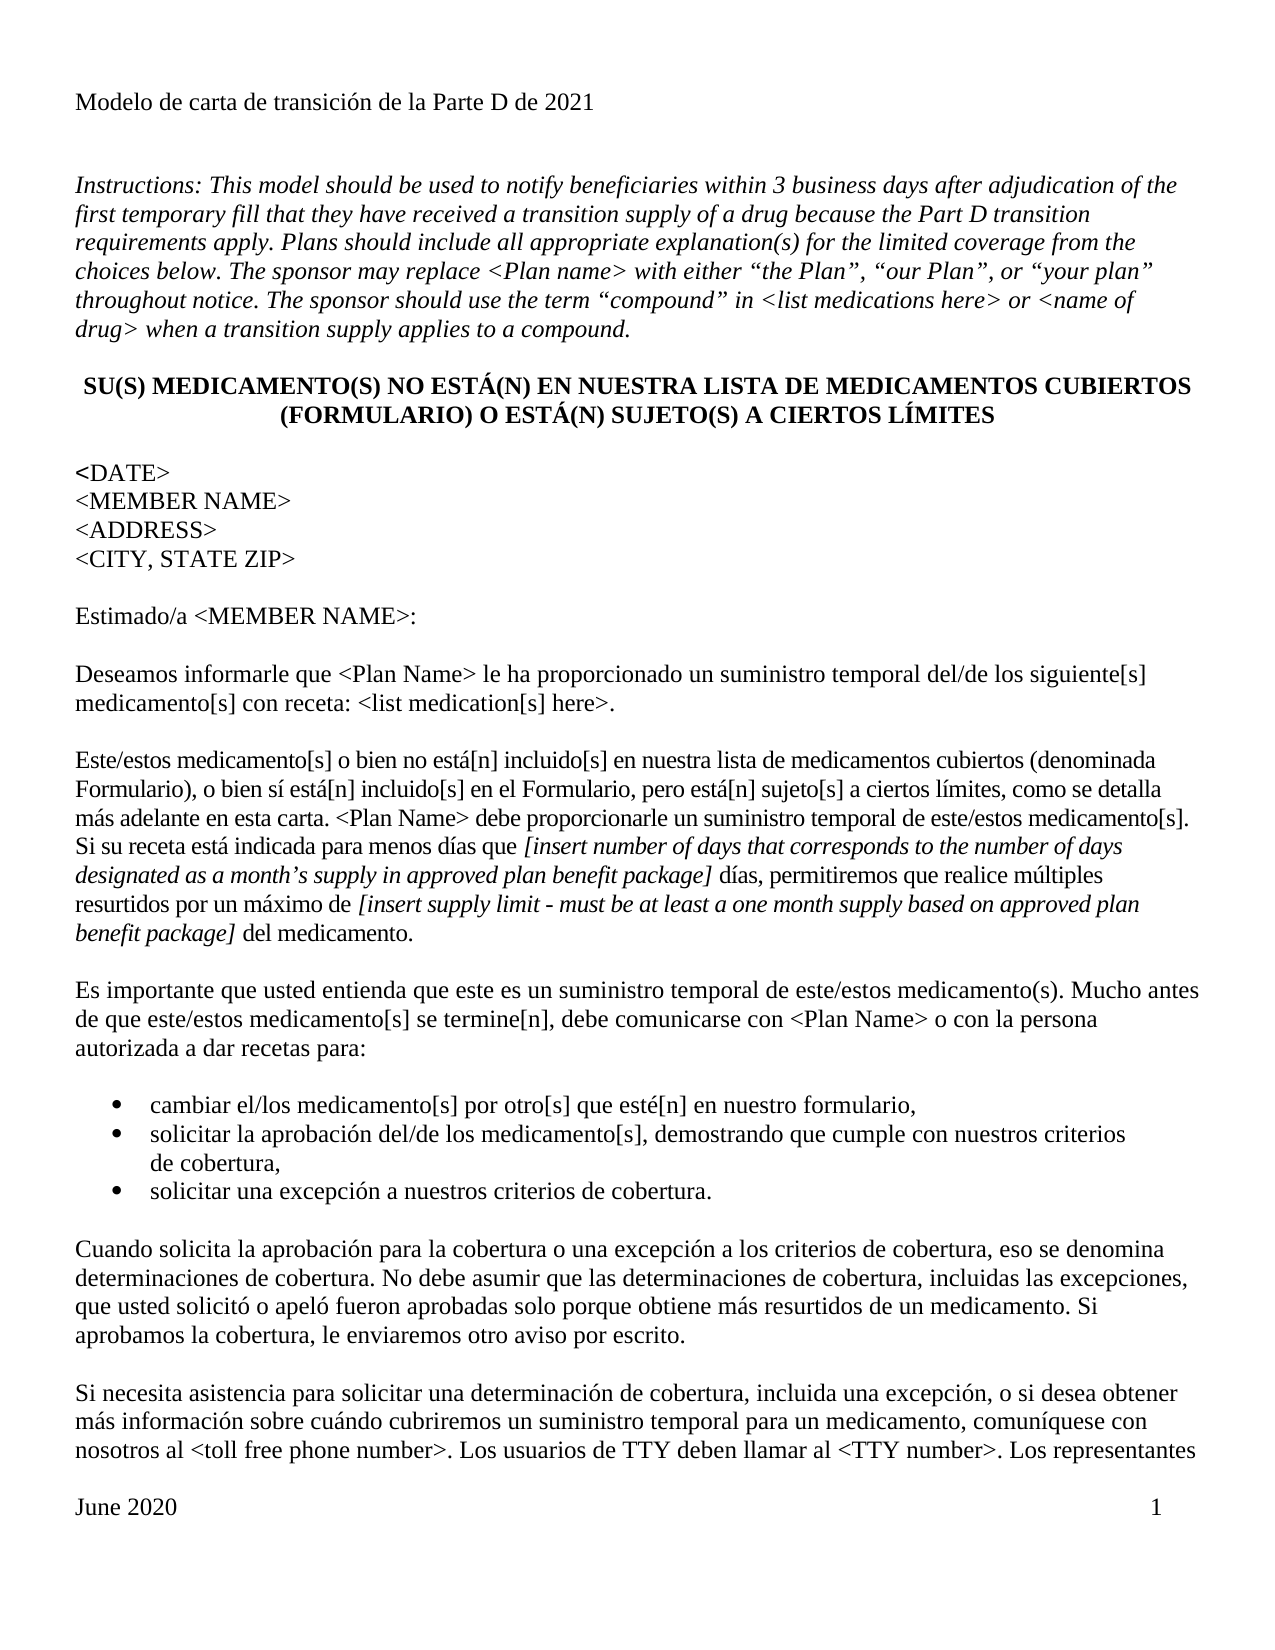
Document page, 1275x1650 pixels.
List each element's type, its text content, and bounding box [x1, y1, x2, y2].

text Este/estos medicamento[s] o bien no está[n] incluido[s] en nuestra lista de medicamentos cubiertos (denominada Formulario), o bien sí está[n] incluido[s] en el Formulario, pero está[n] sujeto[s] a ciertos límites, como se detalla más adelante en esta carta. <Plan Name> debe proporcionarle un suministro temporal de este/estos medicamento[s]. Si su receta está indicada para menos días que [insert number of days that corresponds to the number of days designated as a month’s supply in approved plan benefit package] días, permitiremos que realice múltiples resurtidos por un máximo de [insert supply limit - must be at least a one month supply based on approved plan benefit package] del medicamento. [75, 745, 1200, 946]
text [75, 1378, 1200, 1464]
text <MEMBER NAME> [75, 486, 1200, 515]
text <DATE> [75, 457, 1200, 486]
list solicitar la aprobación del/de los medicamento[s], demostrando que cumple con nuestros criterios de cobertura, [112, 1119, 1200, 1176]
text Instructions: This model should be used to notify beneficiaries within 3 business days after adjudication of the first temporary fill that they have received a transition supply of a drug because the Part D transition requirements apply. Plans should include all appropriate explanation(s) for the limited coverage from the choices below. The sponsor may replace <Plan name> with either “the Plan”, “our Plan”, or “your plan” throughout notice. The sponsor should use the term “compound” in <list medications here> or <name of drug> when a transition supply applies to a compound. [75, 170, 1200, 342]
text Deseamos informarle que <Plan Name> le ha proporcionado un suministro temporal del/de los siguiente[s] medicamento[s] con receta: <list medication[s] here>. [75, 659, 1200, 716]
list cambiar el/los medicamento[s] por otro[s] que esté[n] en nuestro formulario, [112, 1090, 1200, 1119]
text <CITY, STATE ZIP> [75, 544, 1200, 573]
subtitle SU(S) MEDICAMENTO(S) NO ESTÁ(N) EN NUESTRA LISTA DE MEDICAMENTOS CUBIERTOS (FORMULARIO) O ESTÁ(N) SUJETO(S) A CIERTOS LÍMITES [75, 371, 1200, 429]
text <ADDRESS> [75, 515, 1200, 544]
list solicitar una excepción a nuestros criterios de cobertura. [112, 1176, 1200, 1205]
text Cuando solicita la aprobación para la cobertura o una excepción a los criterios de cobertura, eso se denomina determinaciones de cobertura. No debe asumir que las determinaciones de cobertura, incluidas las excepciones, que usted solicitó o apeló fueron aprobadas solo porque obtiene más resurtidos de un medicamento. Si aprobamos la cobertura, le enviaremos otro aviso por escrito. [75, 1234, 1200, 1349]
text Estimado/a <MEMBER NAME>: [75, 601, 1200, 630]
text Es importante que usted entienda que este es un suministro temporal de este/estos medicamento(s). Mucho antes de que este/estos medicamento[s] se termine[n], debe comunicarse con <Plan Name> o con la persona autorizada a dar recetas para: [75, 975, 1200, 1061]
